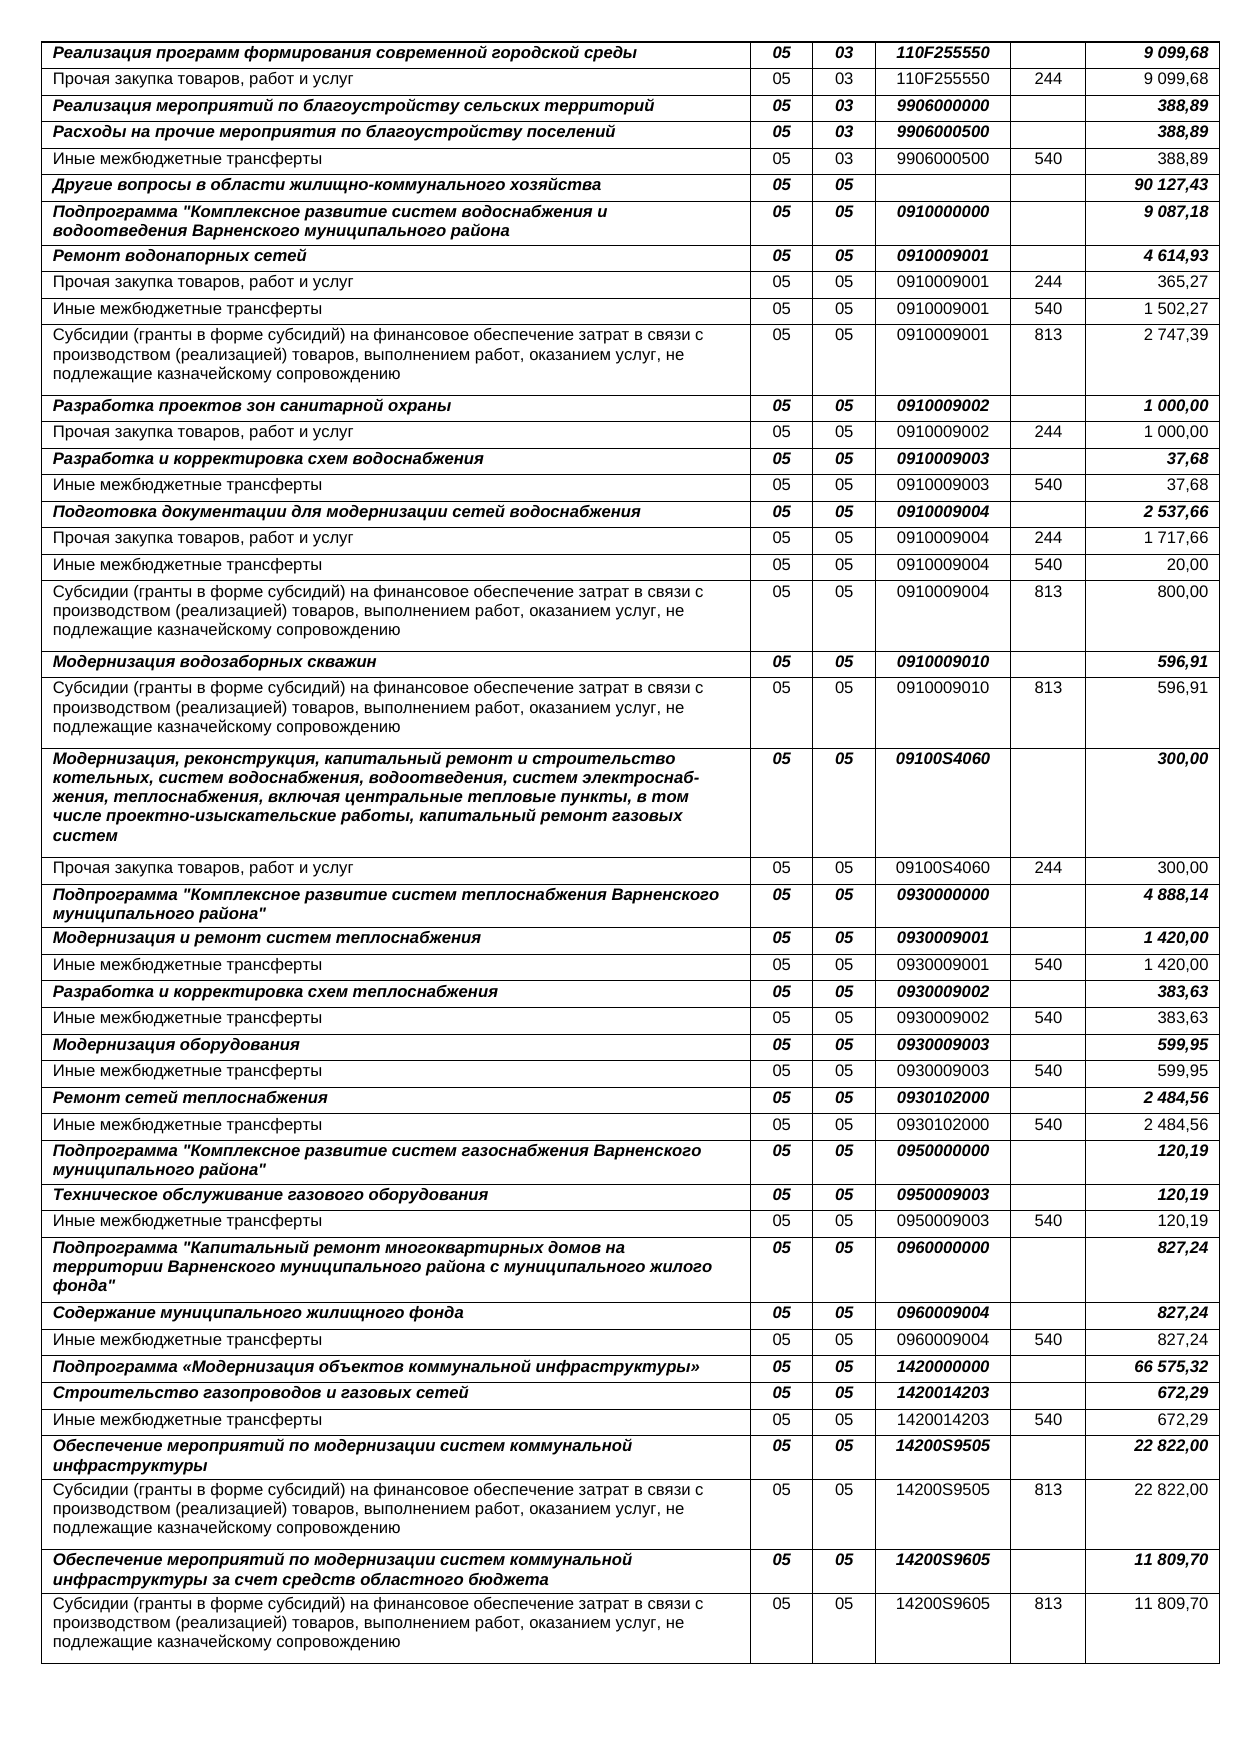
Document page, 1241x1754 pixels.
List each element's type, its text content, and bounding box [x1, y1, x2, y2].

table_cell 4 888,14 [1086, 885, 1219, 927]
table_cell 66 575,32 [1086, 1356, 1219, 1382]
table_cell 540 [1011, 149, 1085, 174]
table_cell 813 [1011, 581, 1085, 651]
table_cell 05 [751, 528, 812, 554]
table_cell 1420014203 [876, 1410, 1010, 1435]
table_cell [1011, 1238, 1085, 1302]
table_cell 244 [1011, 528, 1085, 554]
table_cell 596,91 [1086, 652, 1219, 677]
table_cell 300,00 [1086, 858, 1219, 883]
table_cell 05 [751, 749, 812, 857]
table_cell 540 [1011, 955, 1085, 980]
table_cell 0910009004 [876, 528, 1010, 554]
table_cell 800,00 [1086, 581, 1219, 651]
table_cell 0910009001 [876, 272, 1010, 298]
table_cell 05 [813, 581, 875, 651]
table_cell 05 [813, 202, 875, 244]
table_cell 22 822,00 [1086, 1480, 1219, 1549]
table_cell 0910000000 [876, 202, 1010, 244]
table_cell 300,00 [1086, 749, 1219, 857]
table_cell 05 [751, 1436, 812, 1479]
table_cell [1011, 1141, 1085, 1183]
table_cell 05 [751, 1211, 812, 1237]
table_cell 05 [751, 1185, 812, 1210]
table_cell 1 717,66 [1086, 528, 1219, 554]
table_cell [1011, 502, 1085, 527]
table_cell Подпрограмма "Капитальный ремонт многоквартирных домов на территории Варненского муниципального района с муниципального жилого фонда" [42, 1238, 750, 1302]
table_cell Подготовка документации для модернизации сетей водоснабжения [42, 502, 750, 527]
table_cell Ремонт водонапорных сетей [42, 246, 750, 271]
table_cell [876, 175, 1010, 201]
table_cell 03 [813, 149, 875, 174]
table_cell 05 [751, 96, 812, 121]
table_cell 03 [813, 43, 875, 68]
table_cell 110F255550 [876, 43, 1010, 68]
table_cell Субсидии (гранты в форме субсидий) на финансовое обеспечение затрат в связи с производством (реализацией) товаров, выполнением работ, оказанием услуг, не подлежащие казначейскому сопровождению [42, 1594, 750, 1663]
table_cell 0930102000 [876, 1088, 1010, 1113]
table_cell 05 [813, 1383, 875, 1408]
table_cell 05 [751, 858, 812, 883]
table_cell 90 127,43 [1086, 175, 1219, 201]
table_cell 05 [813, 1594, 875, 1663]
table_cell 540 [1011, 1211, 1085, 1237]
table_cell 388,89 [1086, 122, 1219, 148]
table_cell 05 [813, 299, 875, 324]
table_cell 0910009010 [876, 652, 1010, 677]
table_cell 0910009010 [876, 678, 1010, 748]
table_cell 05 [751, 43, 812, 68]
table_cell Ремонт сетей теплоснабжения [42, 1088, 750, 1113]
table_cell [1011, 1035, 1085, 1060]
table_cell Субсидии (гранты в форме субсидий) на финансовое обеспечение затрат в связи с производством (реализацией) товаров, выполнением работ, оказанием услуг, не подлежащие казначейскому сопровождению [42, 581, 750, 651]
table_cell Содержание муниципального жилищного фонда [42, 1303, 750, 1329]
table_cell [1011, 1088, 1085, 1113]
table_cell 05 [813, 272, 875, 298]
table_cell 05 [751, 422, 812, 448]
table_cell 120,19 [1086, 1211, 1219, 1237]
table_cell 388,89 [1086, 96, 1219, 121]
table_cell 05 [813, 1330, 875, 1355]
table_cell Модернизация и ремонт систем теплоснабжения [42, 928, 750, 954]
table_cell 05 [751, 581, 812, 651]
table_cell 383,63 [1086, 981, 1219, 1007]
table_cell [1011, 175, 1085, 201]
table_cell Обеспечение мероприятий по модернизации систем коммунальной инфраструктуры за счет средств областного бюджета [42, 1550, 750, 1593]
table_cell 2 484,56 [1086, 1088, 1219, 1113]
table_cell Иные межбюджетные трансферты [42, 1061, 750, 1087]
table_cell 540 [1011, 1410, 1085, 1435]
table_cell 9 087,18 [1086, 202, 1219, 244]
table_cell 09100S4060 [876, 858, 1010, 883]
table_cell 0910009003 [876, 475, 1010, 501]
table_cell 0910009001 [876, 299, 1010, 324]
table_cell 05 [813, 502, 875, 527]
table_cell 1 502,27 [1086, 299, 1219, 324]
table_cell [1011, 885, 1085, 927]
table_cell 813 [1011, 678, 1085, 748]
table_cell Иные межбюджетные трансферты [42, 1114, 750, 1140]
table_cell [1011, 1185, 1085, 1210]
table_cell [1011, 1550, 1085, 1593]
table_cell Подпрограмма "Комплексное развитие систем газоснабжения Варненского муниципального района" [42, 1141, 750, 1183]
table_cell [1011, 246, 1085, 271]
table_cell Реализация мероприятий по благоустройству сельских территорий [42, 96, 750, 121]
table_cell 05 [813, 422, 875, 448]
table_cell 2 484,56 [1086, 1114, 1219, 1140]
table_cell 05 [751, 1035, 812, 1060]
table_cell 05 [813, 475, 875, 501]
table_cell Прочая закупка товаров, работ и услуг [42, 858, 750, 883]
table_cell 540 [1011, 1061, 1085, 1087]
table_cell 05 [751, 652, 812, 677]
table_cell 596,91 [1086, 678, 1219, 748]
table_cell 05 [813, 928, 875, 954]
table_cell 05 [813, 1185, 875, 1210]
table_cell 03 [813, 69, 875, 94]
table_cell 2 537,66 [1086, 502, 1219, 527]
table_cell 813 [1011, 1594, 1085, 1663]
table_cell 0960009004 [876, 1330, 1010, 1355]
table_cell 244 [1011, 69, 1085, 94]
table_cell Прочая закупка товаров, работ и услуг [42, 272, 750, 298]
table_cell 120,19 [1086, 1141, 1219, 1183]
table_cell Модернизация, реконструкция, капитальный ремонт и строительство котельных, систем водоснабжения, водоотведения, систем электроснаб-жения, теплоснабжения, включая центральные тепловые пункты, в том числе проектно-изыскательские работы, капитальный ремонт газовых систем [42, 749, 750, 857]
table_cell 827,24 [1086, 1303, 1219, 1329]
table_cell 672,29 [1086, 1383, 1219, 1408]
table_cell 813 [1011, 325, 1085, 394]
table_cell 22 822,00 [1086, 1436, 1219, 1479]
table_cell 1 420,00 [1086, 928, 1219, 954]
table_cell 1 000,00 [1086, 396, 1219, 421]
table_cell 1420000000 [876, 1356, 1010, 1382]
table_cell 05 [813, 1550, 875, 1593]
table_cell 05 [751, 502, 812, 527]
table_cell Прочая закупка товаров, работ и услуг [42, 528, 750, 554]
table_cell 0910009004 [876, 581, 1010, 651]
table_cell 05 [751, 1238, 812, 1302]
table_cell 05 [751, 1594, 812, 1663]
table_cell 05 [813, 1356, 875, 1382]
table_cell 05 [813, 1480, 875, 1549]
table_cell 1420014203 [876, 1383, 1010, 1408]
table_cell 05 [751, 396, 812, 421]
table_cell 37,68 [1086, 475, 1219, 501]
table_cell 05 [751, 955, 812, 980]
table_cell 0930000000 [876, 885, 1010, 927]
table_cell Подпрограмма "Комплексное развитие систем теплоснабжения Варненского муниципального района" [42, 885, 750, 927]
table_cell 9906000500 [876, 149, 1010, 174]
table_cell Субсидии (гранты в форме субсидий) на финансовое обеспечение затрат в связи с производством (реализацией) товаров, выполнением работ, оказанием услуг, не подлежащие казначейскому сопровождению [42, 325, 750, 394]
table_cell Иные межбюджетные трансферты [42, 955, 750, 980]
table_cell 05 [813, 885, 875, 927]
table_cell 540 [1011, 1330, 1085, 1355]
table_cell Иные межбюджетные трансферты [42, 149, 750, 174]
table_cell Реализация программ формирования современной городской среды [42, 43, 750, 68]
table_cell 05 [813, 1238, 875, 1302]
table_cell 05 [813, 1141, 875, 1183]
table_cell 05 [813, 1035, 875, 1060]
table_cell 813 [1011, 1480, 1085, 1549]
table_cell 03 [813, 122, 875, 148]
table_cell 14200S9505 [876, 1480, 1010, 1549]
table_cell 0910009002 [876, 396, 1010, 421]
table_cell 0950000000 [876, 1141, 1010, 1183]
table_cell 05 [751, 449, 812, 474]
table_cell 20,00 [1086, 555, 1219, 580]
table_cell 05 [751, 1410, 812, 1435]
table_cell 05 [813, 1211, 875, 1237]
table_cell [1011, 449, 1085, 474]
table_cell 827,24 [1086, 1330, 1219, 1355]
table_cell 05 [751, 1356, 812, 1382]
table_cell [1011, 928, 1085, 954]
table_cell 0930102000 [876, 1114, 1010, 1140]
table_cell 05 [751, 1141, 812, 1183]
table_cell 05 [813, 749, 875, 857]
table_cell 05 [813, 858, 875, 883]
table_cell Иные межбюджетные трансферты [42, 1330, 750, 1355]
table_cell 1 420,00 [1086, 955, 1219, 980]
table_cell 14200S9605 [876, 1594, 1010, 1663]
table_cell 0910009004 [876, 555, 1010, 580]
table_cell Разработка и корректировка схем водоснабжения [42, 449, 750, 474]
table_cell 11 809,70 [1086, 1550, 1219, 1593]
table_cell 0910009004 [876, 502, 1010, 527]
table_cell 05 [751, 122, 812, 148]
table_cell 827,24 [1086, 1238, 1219, 1302]
table_cell 1 000,00 [1086, 422, 1219, 448]
table_cell 9 099,68 [1086, 69, 1219, 94]
table_cell 05 [813, 449, 875, 474]
table_cell 05 [813, 528, 875, 554]
table_cell 05 [751, 299, 812, 324]
table_cell 05 [751, 202, 812, 244]
table_cell 0930009001 [876, 928, 1010, 954]
table_cell Иные межбюджетные трансферты [42, 1008, 750, 1033]
table_cell 05 [813, 246, 875, 271]
table_cell 0930009003 [876, 1035, 1010, 1060]
table_cell 05 [813, 1008, 875, 1033]
table_cell 05 [751, 175, 812, 201]
table_cell 540 [1011, 475, 1085, 501]
table_cell [1011, 981, 1085, 1007]
table_cell 05 [813, 396, 875, 421]
table_cell 9 099,68 [1086, 43, 1219, 68]
table_cell 110F255550 [876, 69, 1010, 94]
table_cell [1011, 1383, 1085, 1408]
table_cell 0910009003 [876, 449, 1010, 474]
table_cell 05 [813, 555, 875, 580]
table_cell Субсидии (гранты в форме субсидий) на финансовое обеспечение затрат в связи с производством (реализацией) товаров, выполнением работ, оказанием услуг, не подлежащие казначейскому сопровождению [42, 1480, 750, 1549]
table_cell Иные межбюджетные трансферты [42, 475, 750, 501]
table_cell 599,95 [1086, 1061, 1219, 1087]
table_cell Расходы на прочие мероприятия по благоустройству поселений [42, 122, 750, 148]
table_cell 05 [751, 1303, 812, 1329]
table_cell [1011, 43, 1085, 68]
table_cell 672,29 [1086, 1410, 1219, 1435]
table_cell [1011, 1356, 1085, 1382]
table_cell Разработка проектов зон санитарной охраны [42, 396, 750, 421]
table_cell 365,27 [1086, 272, 1219, 298]
table_cell Подпрограмма "Комплексное развитие систем водоснабжения и водоотведения Варненского муниципального района [42, 202, 750, 244]
table_cell 05 [813, 1114, 875, 1140]
table_cell 05 [751, 1550, 812, 1593]
table_cell 0930009002 [876, 1008, 1010, 1033]
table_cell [42, 69, 750, 94]
table_cell 05 [751, 981, 812, 1007]
table_cell 9906000500 [876, 122, 1010, 148]
table_cell 0930009003 [876, 1061, 1010, 1087]
table_cell 05 [813, 955, 875, 980]
table_cell 05 [751, 325, 812, 394]
table_cell 120,19 [1086, 1185, 1219, 1210]
table_cell 244 [1011, 858, 1085, 883]
table_cell [1011, 122, 1085, 148]
table_cell 388,89 [1086, 149, 1219, 174]
table_cell 4 614,93 [1086, 246, 1219, 271]
table_cell Модернизация оборудования [42, 1035, 750, 1060]
table_cell 05 [813, 652, 875, 677]
table_cell 05 [751, 555, 812, 580]
table_cell 540 [1011, 299, 1085, 324]
table_cell 05 [751, 149, 812, 174]
table_cell 0910009001 [876, 325, 1010, 394]
table_cell 11 809,70 [1086, 1594, 1219, 1663]
table_cell 05 [813, 1410, 875, 1435]
table_cell [1011, 396, 1085, 421]
table_cell [1011, 1436, 1085, 1479]
table_cell 244 [1011, 422, 1085, 448]
table_cell 05 [813, 678, 875, 748]
table_cell 540 [1011, 555, 1085, 580]
table_cell 05 [813, 1436, 875, 1479]
table_cell Прочая закупка товаров, работ и услуг [42, 422, 750, 448]
table_cell 0930009001 [876, 955, 1010, 980]
table_cell [1011, 202, 1085, 244]
table_cell [1011, 1303, 1085, 1329]
table_cell 05 [751, 885, 812, 927]
table_cell 540 [1011, 1008, 1085, 1033]
table_cell 05 [813, 1088, 875, 1113]
table_cell 244 [1011, 272, 1085, 298]
table_cell Иные межбюджетные трансферты [42, 555, 750, 580]
table_cell Другие вопросы в области жилищно-коммунального хозяйства [42, 175, 750, 201]
table_cell [1011, 96, 1085, 121]
table_cell Строительство газопроводов и газовых сетей [42, 1383, 750, 1408]
table_cell 14200S9505 [876, 1436, 1010, 1479]
table_cell 05 [813, 325, 875, 394]
table_cell Иные межбюджетные трансферты [42, 1410, 750, 1435]
table_cell 05 [751, 1480, 812, 1549]
table_cell 05 [813, 175, 875, 201]
table_cell 0930009002 [876, 981, 1010, 1007]
table_cell 05 [751, 1061, 812, 1087]
table_cell 05 [751, 475, 812, 501]
table_cell 0960000000 [876, 1238, 1010, 1302]
table_cell Разработка и корректировка схем теплоснабжения [42, 981, 750, 1007]
table_cell Иные межбюджетные трансферты [42, 299, 750, 324]
table_cell 2 747,39 [1086, 325, 1219, 394]
table_cell 05 [813, 981, 875, 1007]
table_cell [1011, 652, 1085, 677]
table_cell 0950009003 [876, 1211, 1010, 1237]
table_cell Подпрограмма «Модернизация объектов коммунальной инфраструктуры» [42, 1356, 750, 1382]
table_cell 9906000000 [876, 96, 1010, 121]
table_cell 0960009004 [876, 1303, 1010, 1329]
table_cell Субсидии (гранты в форме субсидий) на финансовое обеспечение затрат в связи с производством (реализацией) товаров, выполнением работ, оказанием услуг, не подлежащие казначейскому сопровождению [42, 678, 750, 748]
table_cell 05 [751, 69, 812, 94]
table_cell Модернизация водозаборных скважин [42, 652, 750, 677]
table_cell 05 [751, 928, 812, 954]
table_cell 599,95 [1086, 1035, 1219, 1060]
table_cell 05 [751, 1330, 812, 1355]
table_cell 0950009003 [876, 1185, 1010, 1210]
table_cell 05 [813, 1303, 875, 1329]
table_cell Иные межбюджетные трансферты [42, 1211, 750, 1237]
table_cell 05 [813, 1061, 875, 1087]
table_cell Обеспечение мероприятий по модернизации систем коммунальной инфраструктуры [42, 1436, 750, 1479]
table_cell 05 [751, 272, 812, 298]
table_cell [1011, 749, 1085, 857]
table_cell 05 [751, 1383, 812, 1408]
table_cell 0910009002 [876, 422, 1010, 448]
table_cell Техническое обслуживание газового оборудования [42, 1185, 750, 1210]
table_cell 383,63 [1086, 1008, 1219, 1033]
table_cell 540 [1011, 1114, 1085, 1140]
table_cell 37,68 [1086, 449, 1219, 474]
table_cell 05 [751, 1008, 812, 1033]
table_cell 03 [813, 96, 875, 121]
table_cell 05 [751, 678, 812, 748]
table_cell 05 [751, 1088, 812, 1113]
table_cell 05 [751, 246, 812, 271]
table_cell 09100S4060 [876, 749, 1010, 857]
table_cell 14200S9605 [876, 1550, 1010, 1593]
table_cell 05 [751, 1114, 812, 1140]
table_cell 0910009001 [876, 246, 1010, 271]
